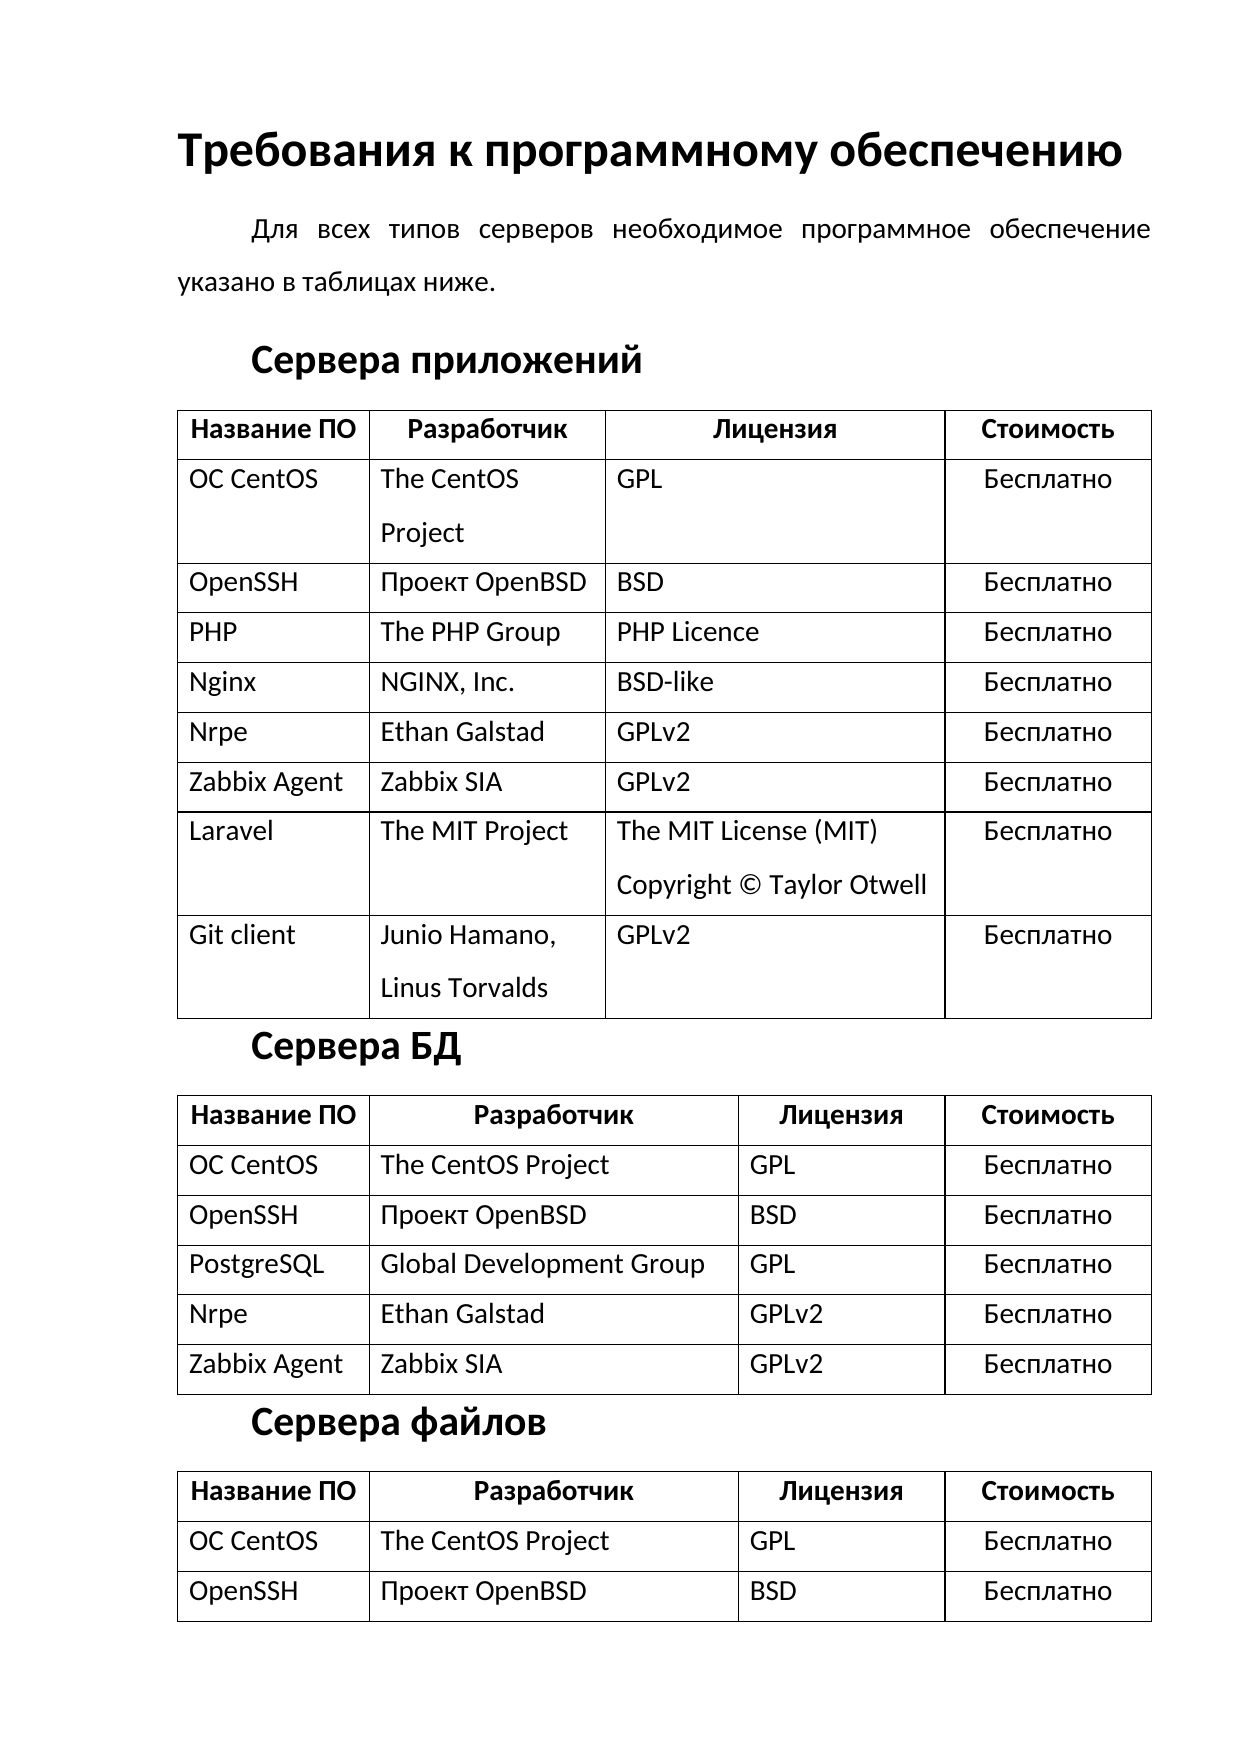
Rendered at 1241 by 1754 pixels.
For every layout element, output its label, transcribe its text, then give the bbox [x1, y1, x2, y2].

table_cell Бесплатно [946, 663, 1151, 712]
table_cell GPLv2 [606, 713, 944, 762]
table_cell GPLv2 [606, 763, 944, 811]
table_header Стоимость [946, 1096, 1151, 1145]
table_cell Бесплатно [946, 1246, 1151, 1294]
table_cell Zabbix Agent [178, 1345, 369, 1394]
table_cell Laravel [178, 813, 369, 915]
table_cell Проект OpenBSD [370, 564, 605, 612]
table_cell Проект OpenBSD [370, 1572, 738, 1621]
table_cell Ethan Galstad [370, 713, 605, 762]
table_cell OpenSSH [178, 1196, 369, 1244]
table_cell The PHP Group [370, 613, 605, 662]
table_cell Junio Hamano, Linus Torvalds [370, 916, 605, 1018]
table_cell Бесплатно [946, 763, 1151, 811]
table_cell Бесплатно [946, 1196, 1151, 1244]
table_cell Бесплатно [946, 613, 1151, 662]
table_cell Zabbix SIA [370, 1345, 738, 1394]
table_header Стоимость [946, 1472, 1151, 1521]
table_header Разработчик [370, 1472, 738, 1521]
table_cell BSD [739, 1572, 944, 1621]
text Сервера БД [177, 1019, 1152, 1070]
table_cell GPLv2 [739, 1345, 944, 1394]
table_cell Бесплатно [946, 1345, 1151, 1394]
table_cell Nginx [178, 663, 369, 712]
table_cell The CentOS Project [370, 1522, 738, 1571]
table_cell GPL [739, 1246, 944, 1294]
table_cell Бесплатно [946, 713, 1151, 762]
table_cell Zabbix SIA [370, 763, 605, 811]
table_cell Бесплатно [946, 1295, 1151, 1344]
text Требования к программному обеспечению [177, 118, 1152, 179]
table_cell ОС CentOS [178, 460, 369, 562]
table_cell Nrpe [178, 713, 369, 762]
table_cell GPL [739, 1522, 944, 1571]
table_cell PHP Licence [606, 613, 944, 662]
table_cell GPLv2 [739, 1295, 944, 1344]
table_cell Проект OpenBSD [370, 1196, 738, 1244]
table_header Лицензия [739, 1472, 944, 1521]
table_cell PostgreSQL [178, 1246, 369, 1294]
table_header Лицензия [606, 411, 944, 459]
table_cell The MIT License (MIT) Copyright © Taylor Otwell [606, 813, 944, 915]
table_cell Бесплатно [946, 1522, 1151, 1571]
table_cell Global Development Group [370, 1246, 738, 1294]
table_cell BSD-like [606, 663, 944, 712]
table_cell Ethan Galstad [370, 1295, 738, 1344]
table_cell Git client [178, 916, 369, 1018]
table_cell GPL [606, 460, 944, 562]
table_cell The MIT Project [370, 813, 605, 915]
table_header Лицензия [739, 1096, 944, 1145]
table_cell Zabbix Agent [178, 763, 369, 811]
table_cell NGINX, Inc. [370, 663, 605, 712]
table_cell Бесплатно [946, 460, 1151, 562]
table_header Разработчик [370, 1096, 738, 1145]
table_cell BSD [606, 564, 944, 612]
table_cell OpenSSH [178, 564, 369, 612]
text Сервера приложений [177, 333, 1152, 384]
table_header Название ПО [178, 1472, 369, 1521]
table_header Название ПО [178, 411, 369, 459]
table_cell GPLv2 [606, 916, 944, 1018]
table_cell Бесплатно [946, 813, 1151, 915]
text Сервера файлов [177, 1395, 1152, 1446]
table_cell BSD [739, 1196, 944, 1244]
table_header Разработчик [370, 411, 605, 459]
text Для всех типов серверов необходимое программное обеспечение указано в таблицах ниже. [177, 210, 1152, 299]
table_cell ОС CentOS [178, 1146, 369, 1195]
table_cell GPL [739, 1146, 944, 1195]
table_header Название ПО [178, 1096, 369, 1145]
table_cell Бесплатно [946, 1146, 1151, 1195]
table_cell Бесплатно [946, 916, 1151, 1018]
table_cell The CentOS Project [370, 460, 605, 562]
table_header Стоимость [946, 411, 1151, 459]
table_cell PHP [178, 613, 369, 662]
table_cell Бесплатно [946, 1572, 1151, 1621]
table_cell OpenSSH [178, 1572, 369, 1621]
table_cell The CentOS Project [370, 1146, 738, 1195]
table_cell ОС CentOS [178, 1522, 369, 1571]
table_cell Nrpe [178, 1295, 369, 1344]
table_cell Бесплатно [946, 564, 1151, 612]
